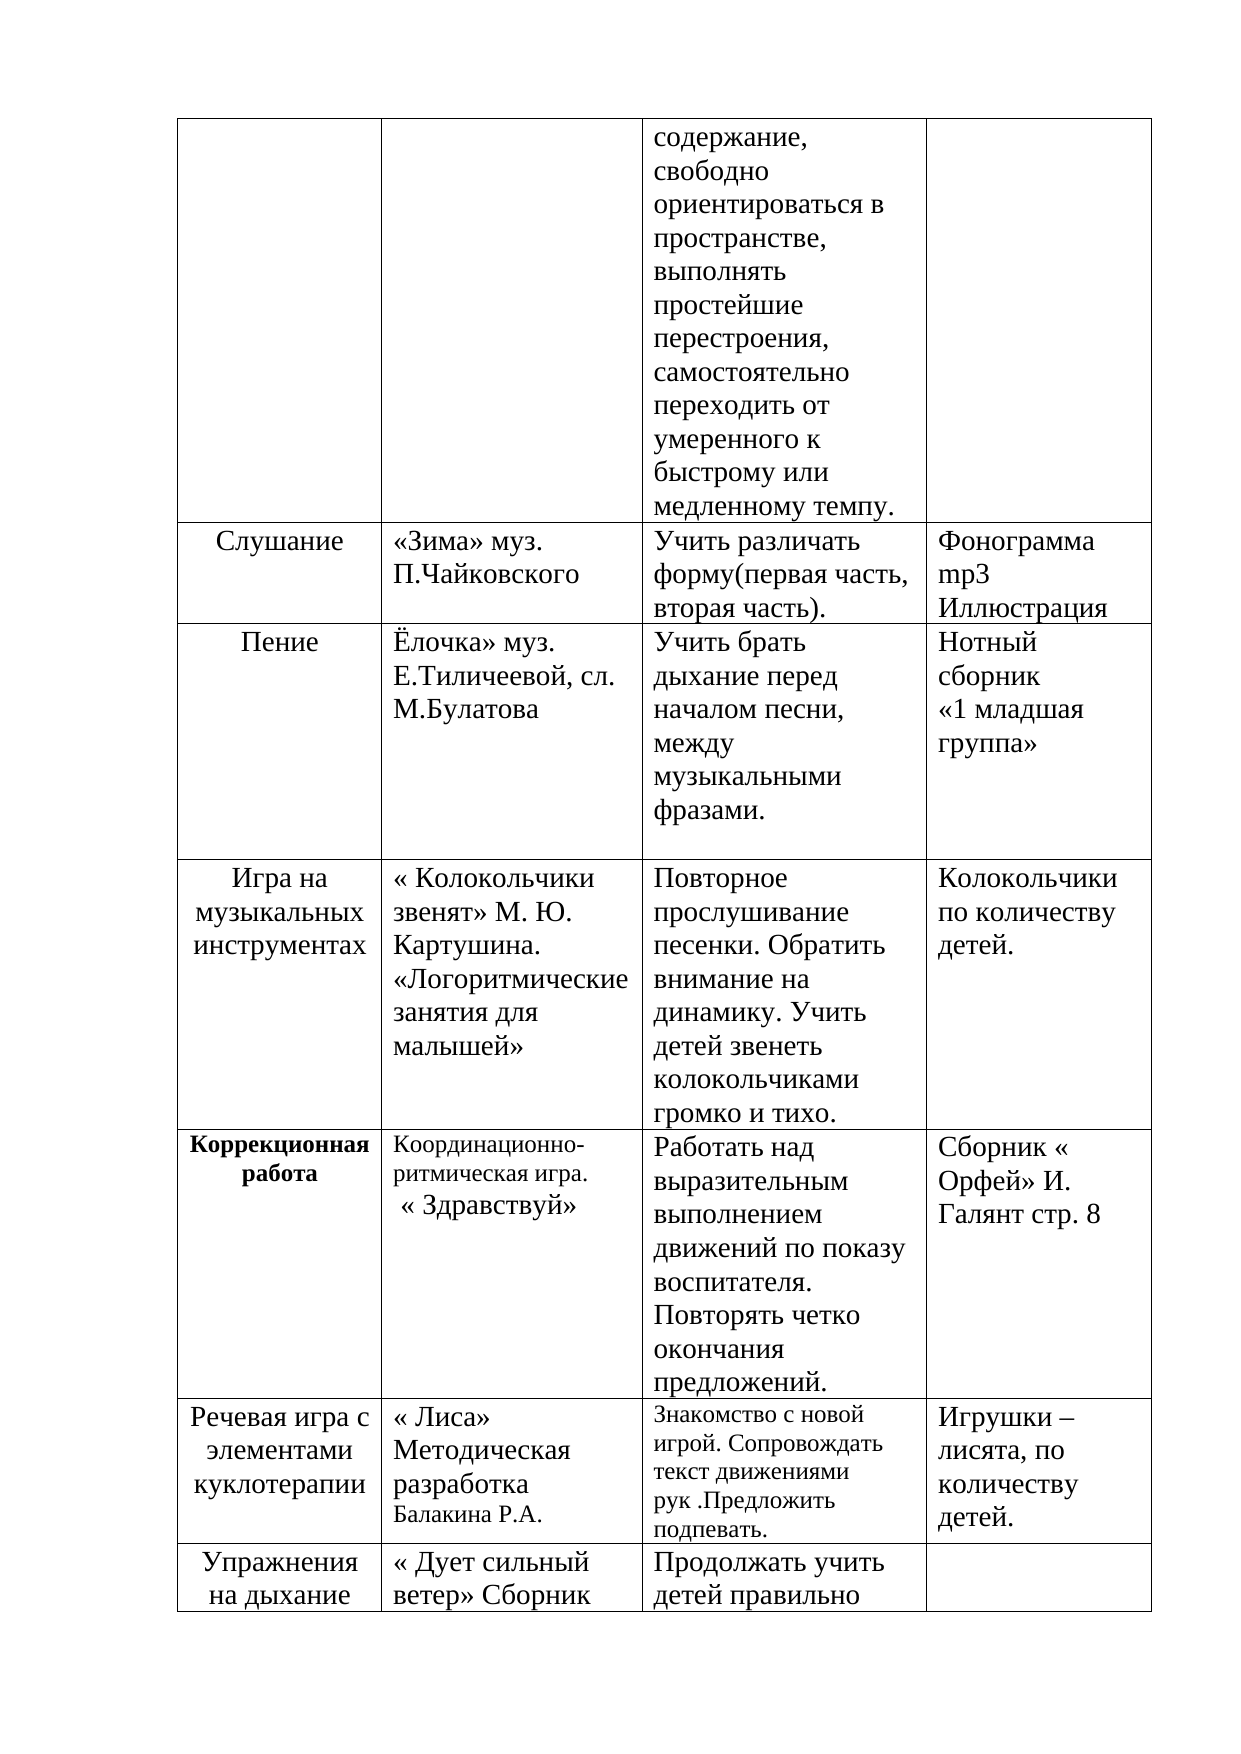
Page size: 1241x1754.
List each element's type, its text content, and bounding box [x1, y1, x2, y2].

table_cell Учить брать дыхание перед началом песни, между музыкальными фразами. [643, 624, 926, 859]
table_cell Повторное прослушивание песенки. Обратить внимание на динамику. Учить детей звенеть колокольчиками громко и тихо. [643, 860, 926, 1128]
table_cell Работать над выразительным выполнением движений по показу воспитателя. Повторять четко окончания предложений. [643, 1130, 926, 1398]
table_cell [927, 119, 1151, 522]
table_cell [382, 1544, 642, 1611]
table_cell «Зима» муз. П.Чайковского [382, 523, 642, 623]
table_cell Фонограмма mp3 Иллюстрация [927, 523, 1151, 623]
table_cell Координационно- ритмическая игра. « Здравствуй» [382, 1130, 642, 1398]
table_cell « Колокольчики звенят» М. Ю. Картушина. «Логоритмические занятия для малышей» [382, 860, 642, 1128]
table_cell Слушание [178, 523, 381, 623]
table_cell Игра на музыкальных инструментах [178, 860, 381, 1128]
table_cell Ёлочка» муз. Е.Тиличеевой, сл. М.Булатова [382, 624, 642, 859]
table_cell Речевая игра с элементами куклотерапии [178, 1399, 381, 1543]
table_cell [927, 1544, 1151, 1611]
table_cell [643, 119, 926, 522]
table_cell Колокольчики по количеству детей. [927, 860, 1151, 1128]
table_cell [643, 1544, 926, 1611]
table_cell Знакомство с новой игрой. Сопровождать текст движениями рук .Предложить подпевать. [643, 1399, 926, 1543]
table_cell Пение [178, 624, 381, 859]
table_cell Игрушки – лисята, по количеству детей. [927, 1399, 1151, 1543]
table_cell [178, 1544, 381, 1611]
table_cell Учить различать форму(первая часть, вторая часть). [643, 523, 926, 623]
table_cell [178, 119, 381, 522]
table_cell Коррекционная работа [178, 1130, 381, 1398]
table_cell « Лиса» Методическая разработка Балакина Р.А. [382, 1399, 642, 1543]
table_cell Нотный сборник «1 младшая группа» [927, 624, 1151, 859]
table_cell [382, 119, 642, 522]
table_cell Сборник « Орфей» И. Галянт стр. 8 [927, 1130, 1151, 1398]
